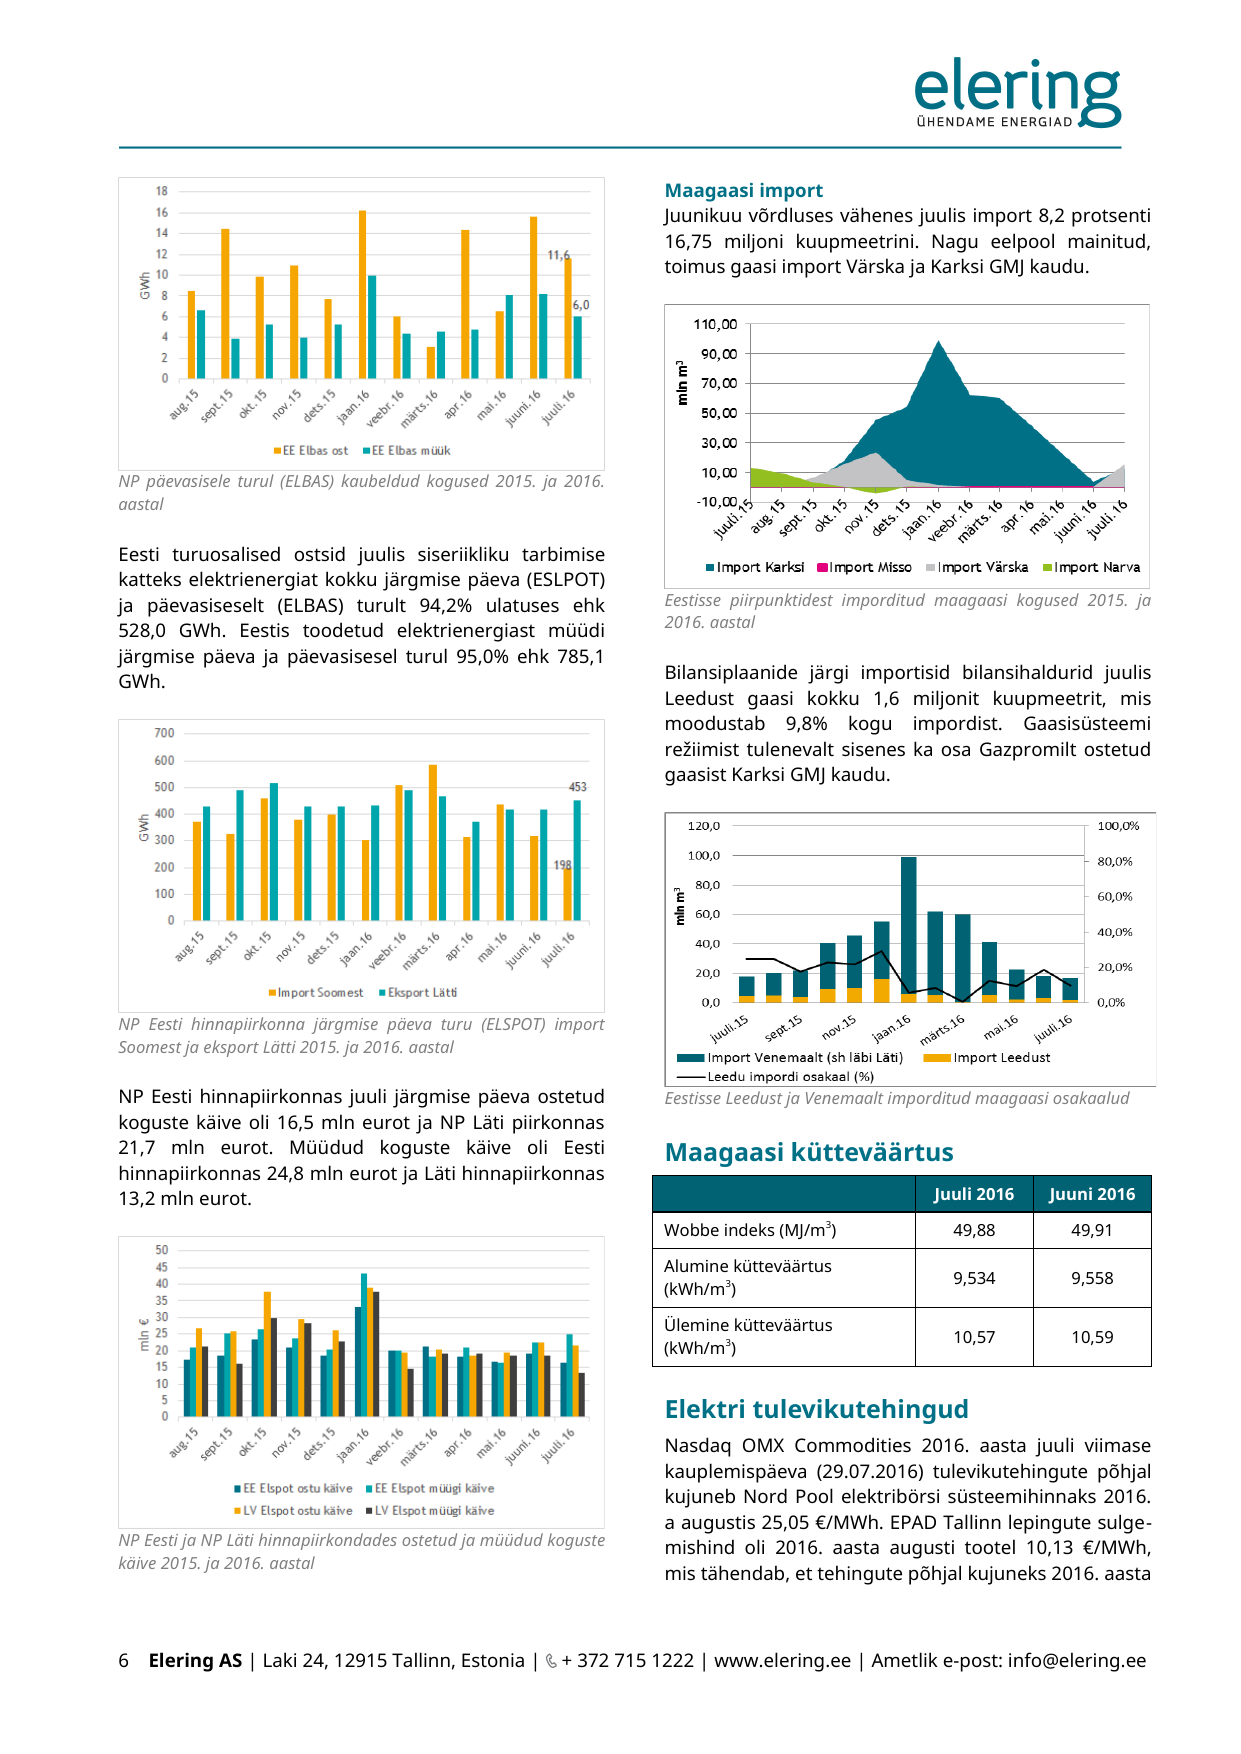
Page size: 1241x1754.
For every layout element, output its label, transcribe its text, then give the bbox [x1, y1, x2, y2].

table_cell 9,534 [916, 1249, 1033, 1307]
text Eestisse Leedust ja Venemaalt imporditud maagaasi osakaalud [664, 1087, 1152, 1109]
text Bilansiplaanide järgi importisid bilansihaldurid juulis Leedust gaasi kokku 1,6 miljonit kuupmeetrit, mis moodustab 9,8% kogu impordist. Gaasisüsteemi režiimist tulenevalt sisenes ka osa Gazpromilt ostetud gaasist Karksi GMJ kaudu. [664, 659, 1152, 787]
picture [118, 1236, 605, 1529]
table_header Juuni 2016 [1034, 1176, 1151, 1211]
text NP Eesti ja NP Läti hinnapiirkondades ostetud ja müüdud koguste käive 2015. ja 2016. aastal [118, 1529, 605, 1574]
table_cell 10,59 [1034, 1308, 1151, 1366]
text Maagaasi import [664, 177, 1152, 203]
text NP Eesti hinnapiirkonna järgmise päeva turu (ELSPOT) import Soomest ja eksport Lätti 2015. ja 2016. aastal [118, 1013, 605, 1058]
table_header [653, 1176, 915, 1211]
text Eestisse piirpunktidest imporditud maagaasi kogused 2015. ja 2016. aastal [664, 588, 1152, 634]
picture [1, 0, 1239, 162]
picture [118, 719, 605, 1013]
table_header Juuli 2016 [916, 1176, 1033, 1211]
text NP päevasisele turul (ELBAS) kaubeldud kogused 2015. ja 2016. aastal [118, 471, 605, 516]
text Eesti turuosalised ostsid juulis siseriikliku tarbimise katteks elektrienergiat kokku järgmise päeva (ESLPOT) ja päevasiseselt (ELBAS) turult 94,2% ulatuses ehk 528,0 GWh. Eestis toodetud elektrienergiast müüdi järgmise päeva ja päevasisesel turul 95,0% ehk 785,1 GWh. [118, 541, 605, 694]
subtitle Elektri tulevikutehingud [664, 1392, 1152, 1426]
table_cell 9,558 [1034, 1249, 1151, 1307]
text NP Eesti hinnapiirkonnas juuli järgmise päeva ostetud koguste käive oli 16,5 mln eurot ja NP Läti piirkonnas 21,7 mln eurot. Müüdud koguste käive oli Eesti hinnapiirkonnas 24,8 mln eurot ja Läti hinnapiirkonnas 13,2 mln eurot. [118, 1083, 605, 1211]
table_cell 49,91 [1034, 1213, 1151, 1248]
table_cell Wobbe indeks (MJ/m3) [653, 1213, 915, 1248]
table_cell Alumine kütteväärtus (kWh/m3) [653, 1249, 915, 1307]
table_cell Ülemine kütteväärtus (kWh/m3) [653, 1308, 915, 1366]
text Juunikuu võrdluses vähenes juulis import 8,2 protsenti 16,75 miljoni kuupmeetrini. Nagu eelpool mainitud, toimus gaasi import Värska ja Karksi GMJ kaudu. [664, 203, 1152, 279]
picture [664, 304, 1150, 589]
table_cell 10,57 [916, 1308, 1033, 1366]
picture [118, 177, 605, 471]
picture [664, 812, 1157, 1087]
subtitle Maagaasi kütteväärtus [664, 1135, 1152, 1169]
table_cell 49,88 [916, 1213, 1033, 1248]
